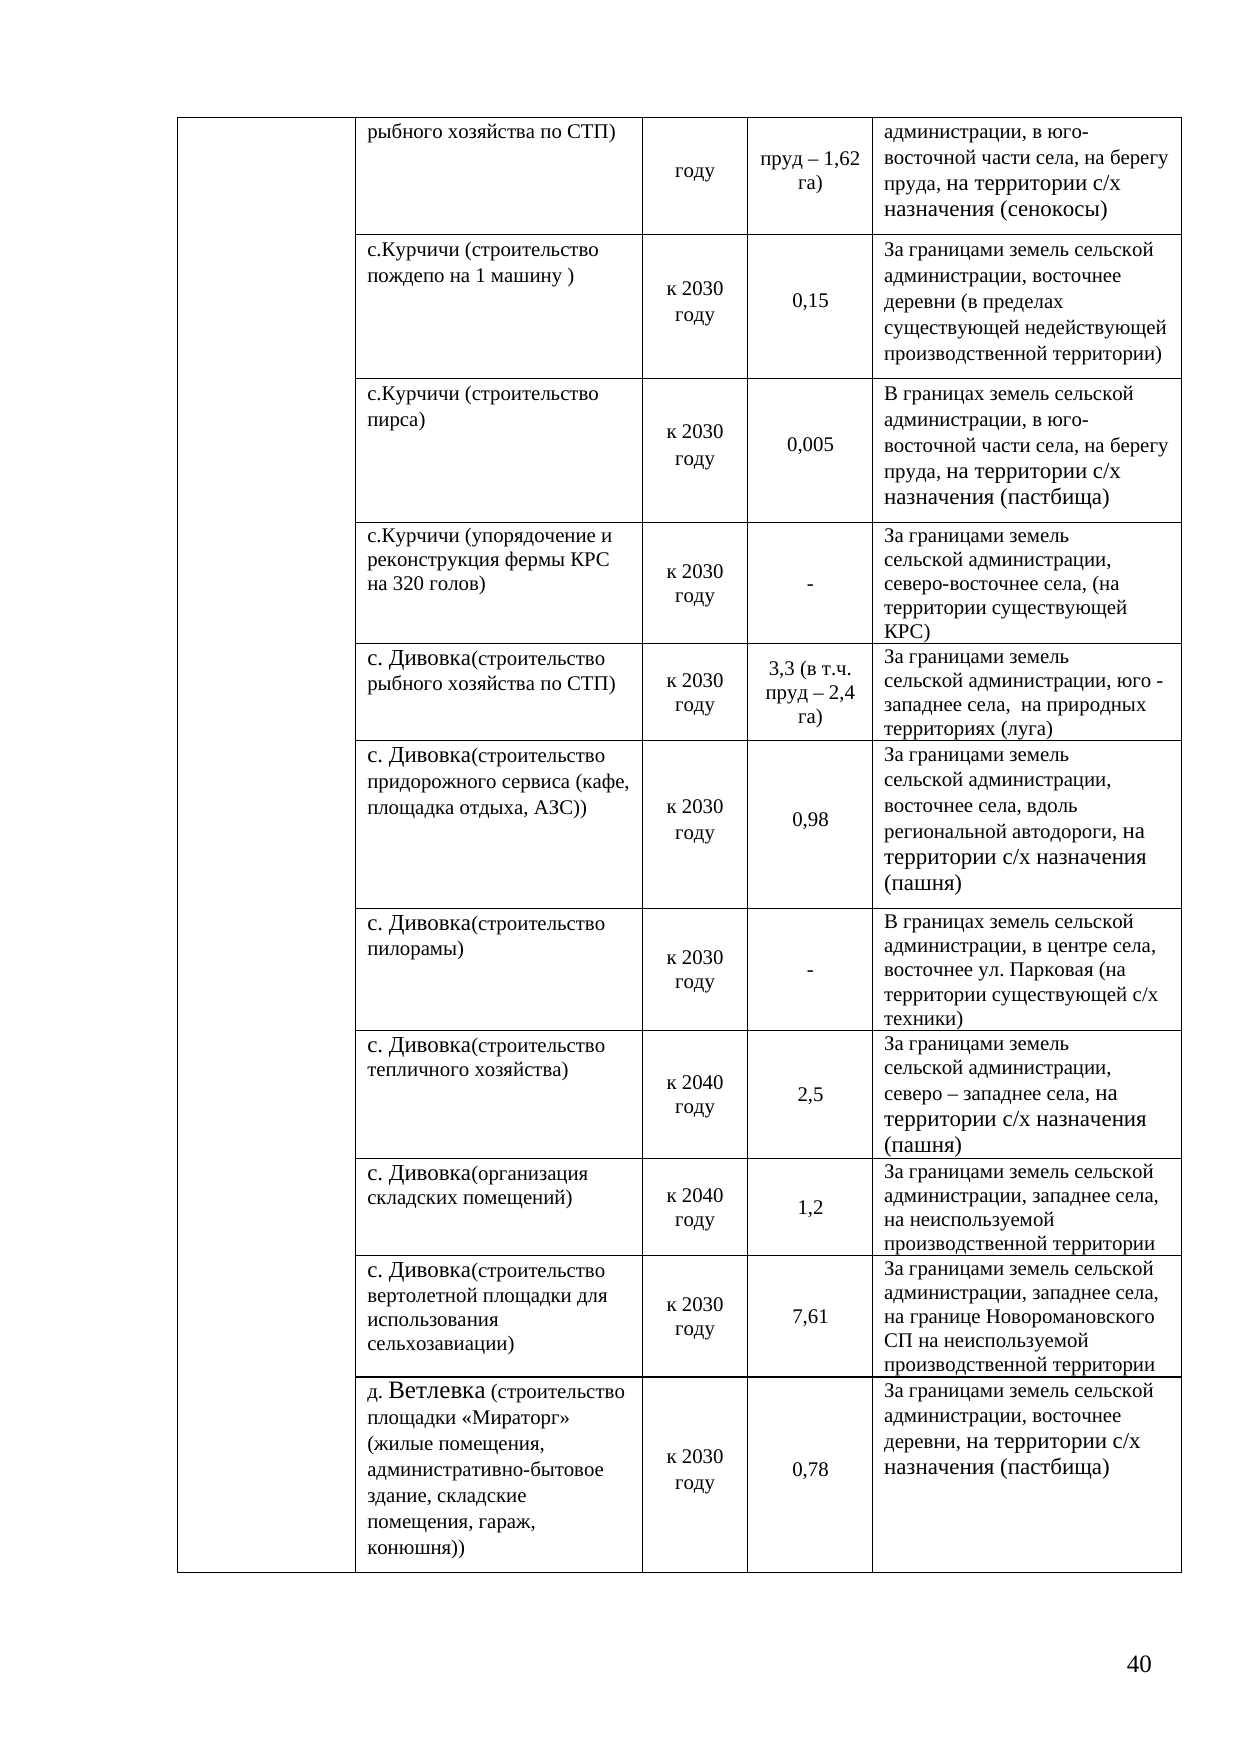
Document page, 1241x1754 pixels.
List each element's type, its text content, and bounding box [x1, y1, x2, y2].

table_cell к 2030 году [643, 644, 747, 740]
table_cell 0,15 [748, 235, 872, 378]
table_cell 0,78 [748, 1378, 872, 1572]
table_cell к 2030 году [643, 379, 747, 522]
table_cell 0,005 [748, 379, 872, 522]
table_cell с.Курчичи (строительство пождепо на 1 машину ) [356, 235, 642, 378]
table_cell д. Ветлевка (строительство площадки «Мираторг» (жилые помещения, административно-бытовое здание, складские помещения, гараж, конюшня)) [356, 1378, 642, 1572]
table_cell За границами земель сельской администрации, восточнее села, вдоль региональной автодороги, на территории с/х назначения (пашня) [873, 741, 1181, 908]
table_cell За границами земель сельской администрации, северо – западнее села, на территории с/х назначения (пашня) [873, 1031, 1181, 1158]
table_cell За границами земель сельской администрации, западнее села, на неиспользуемой производственной территории [873, 1159, 1181, 1255]
table_cell с. Дивовка(строительство рыбного хозяйства по СТП) [356, 644, 642, 740]
table_cell к 2040 году [643, 1159, 747, 1255]
table_cell к 2030 году [643, 909, 747, 1029]
table_cell За границами земель сельской администрации, юго - западнее села, на природных территориях (луга) [873, 644, 1181, 740]
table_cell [873, 118, 1181, 234]
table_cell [356, 118, 642, 234]
table_cell с.Курчичи (упорядочение и реконструкция фермы КРС на 320 голов) [356, 523, 642, 643]
table_cell с. Дивовка(организация складских помещений) [356, 1159, 642, 1255]
table_cell - [748, 523, 872, 643]
table_cell с.Курчичи (строительство пирса) [356, 379, 642, 522]
table_cell За границами земель сельской администрации, восточнее деревни, на территории с/х назначения (пастбища) [873, 1378, 1181, 1572]
table_cell к 2030 году [643, 235, 747, 378]
table_cell с. Дивовка(строительство тепличного хозяйства) [356, 1031, 642, 1158]
table_cell В границах земель сельской администрации, в юго-восточной части села, на берегу пруда, на территории с/х назначения (пастбища) [873, 379, 1181, 522]
table_cell к 2030 году [643, 523, 747, 643]
table_cell с. Дивовка(строительство вертолетной площадки для использования сельхозавиации) [356, 1256, 642, 1376]
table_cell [748, 118, 872, 234]
table_cell За границами земель сельской администрации, западнее села, на границе Новоромановского СП на неиспользуемой производственной территории [873, 1256, 1181, 1376]
table_cell 1,2 [748, 1159, 872, 1255]
table_cell - [748, 909, 872, 1029]
table_cell с. Дивовка(строительство пилорамы) [356, 909, 642, 1029]
table_cell к 2030 году [643, 1378, 747, 1572]
table_cell За границами земель сельской администрации, северо-восточнее села, (на территории существующей КРС) [873, 523, 1181, 643]
table_cell к 2030 году [643, 1256, 747, 1376]
table_cell с. Дивовка(строительство придорожного сервиса (кафе, площадка отдыха, АЗС)) [356, 741, 642, 908]
table_cell За границами земель сельской администрации, восточнее деревни (в пределах существующей недействующей производственной территории) [873, 235, 1181, 378]
table_cell к 2030 году [643, 741, 747, 908]
table_cell 7,61 [748, 1256, 872, 1376]
table_cell В границах земель сельской администрации, в центре села, восточнее ул. Парковая (на территории существующей с/х техники) [873, 909, 1181, 1029]
table_cell 0,98 [748, 741, 872, 908]
table_cell к 2030 году [643, 118, 747, 234]
table_cell к 2040 году [643, 1031, 747, 1158]
table_cell 2,5 [748, 1031, 872, 1158]
table_cell 3,3 (в т.ч. пруд – 2,4 га) [748, 644, 872, 740]
